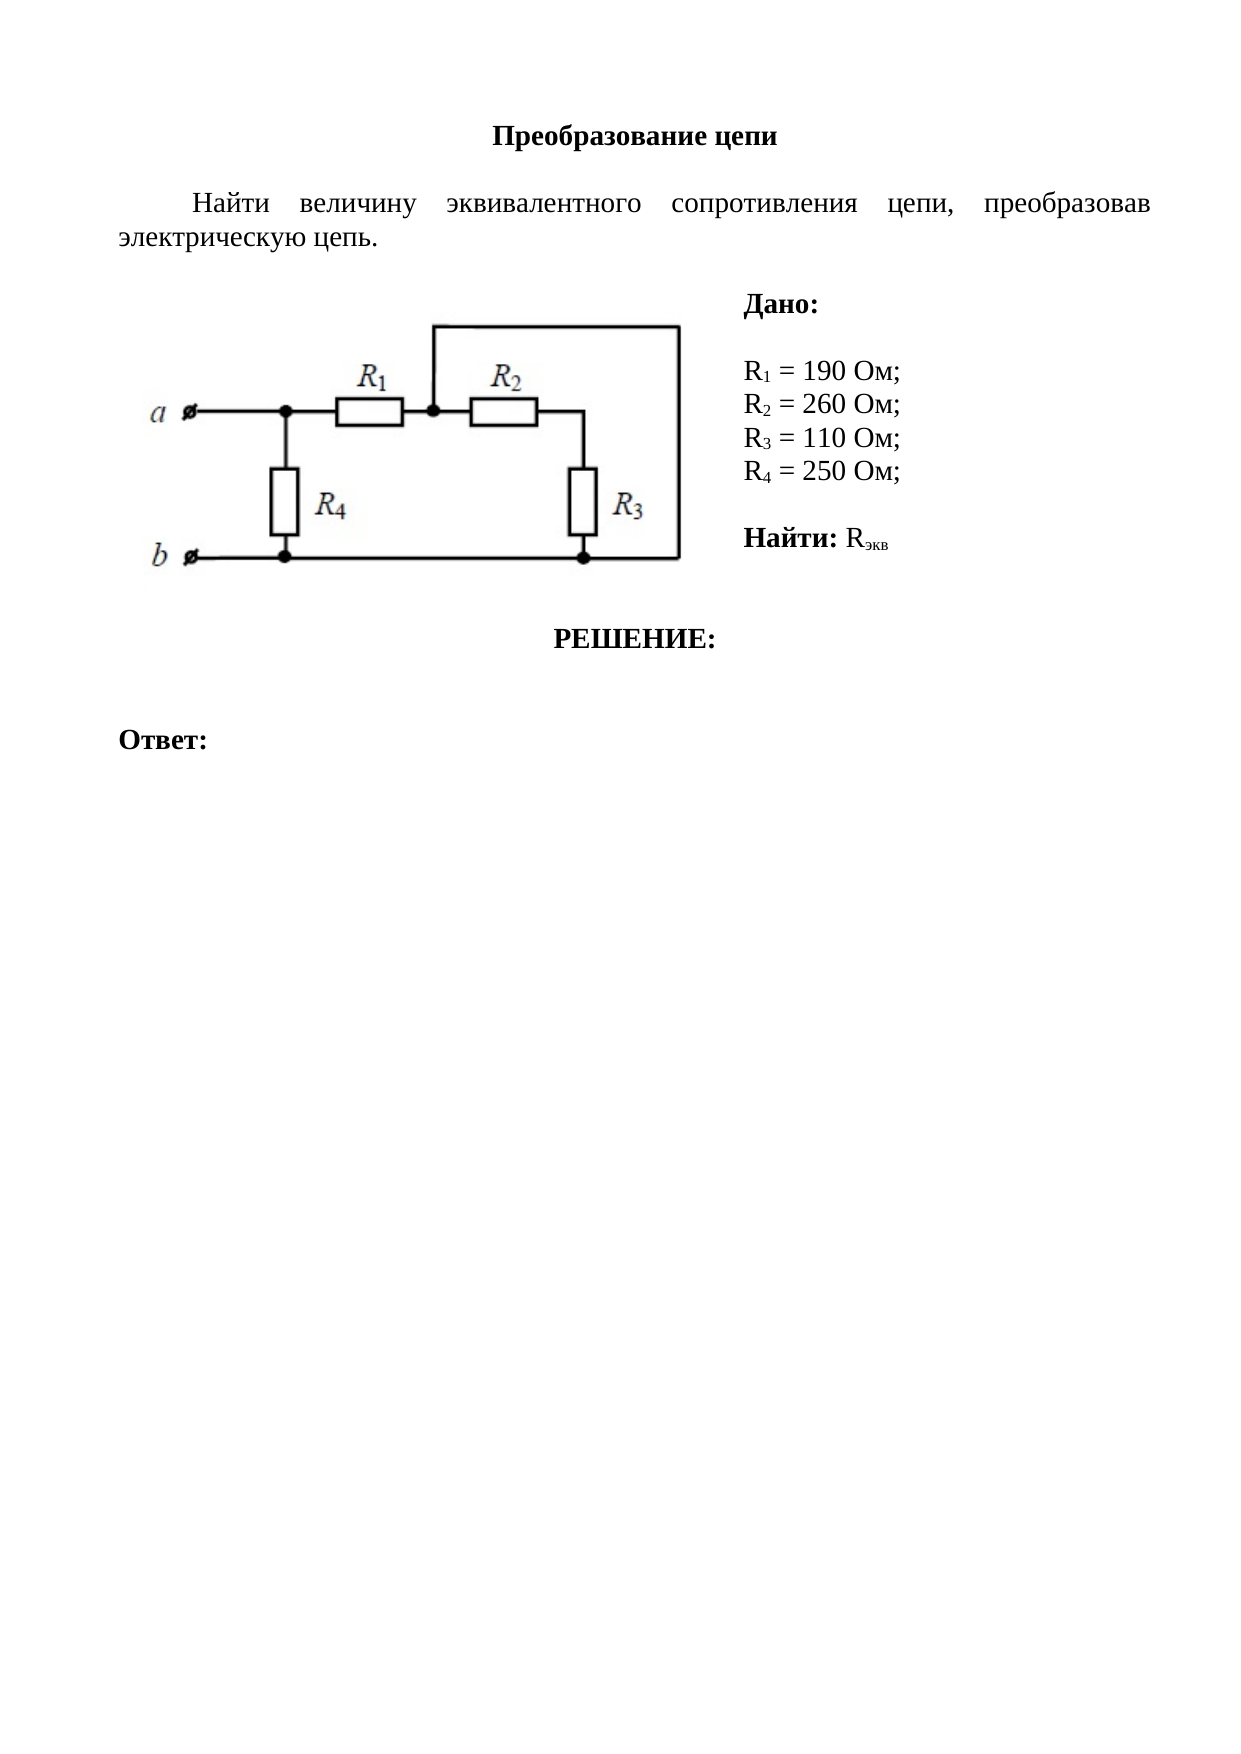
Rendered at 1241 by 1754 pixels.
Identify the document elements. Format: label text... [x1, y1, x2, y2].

text Преобразование цепи [118, 118, 1152, 152]
text Найти величину эквивалентного сопротивления цепи, преобразовав электрическую цепь. [118, 185, 1152, 252]
text R2 = 260 Ом; [723, 386, 1152, 420]
text Ответ: [118, 722, 1152, 755]
text R3 = 110 Ом; [723, 420, 1152, 453]
text R4 = 250 Ом; [723, 453, 1152, 487]
text Найти: Rэкв [723, 521, 1152, 554]
text Дано: [118, 286, 1152, 319]
text R1 = 190 Ом; [723, 353, 1152, 386]
picture [118, 288, 723, 617]
text РЕШЕНИЕ: [118, 621, 1152, 655]
